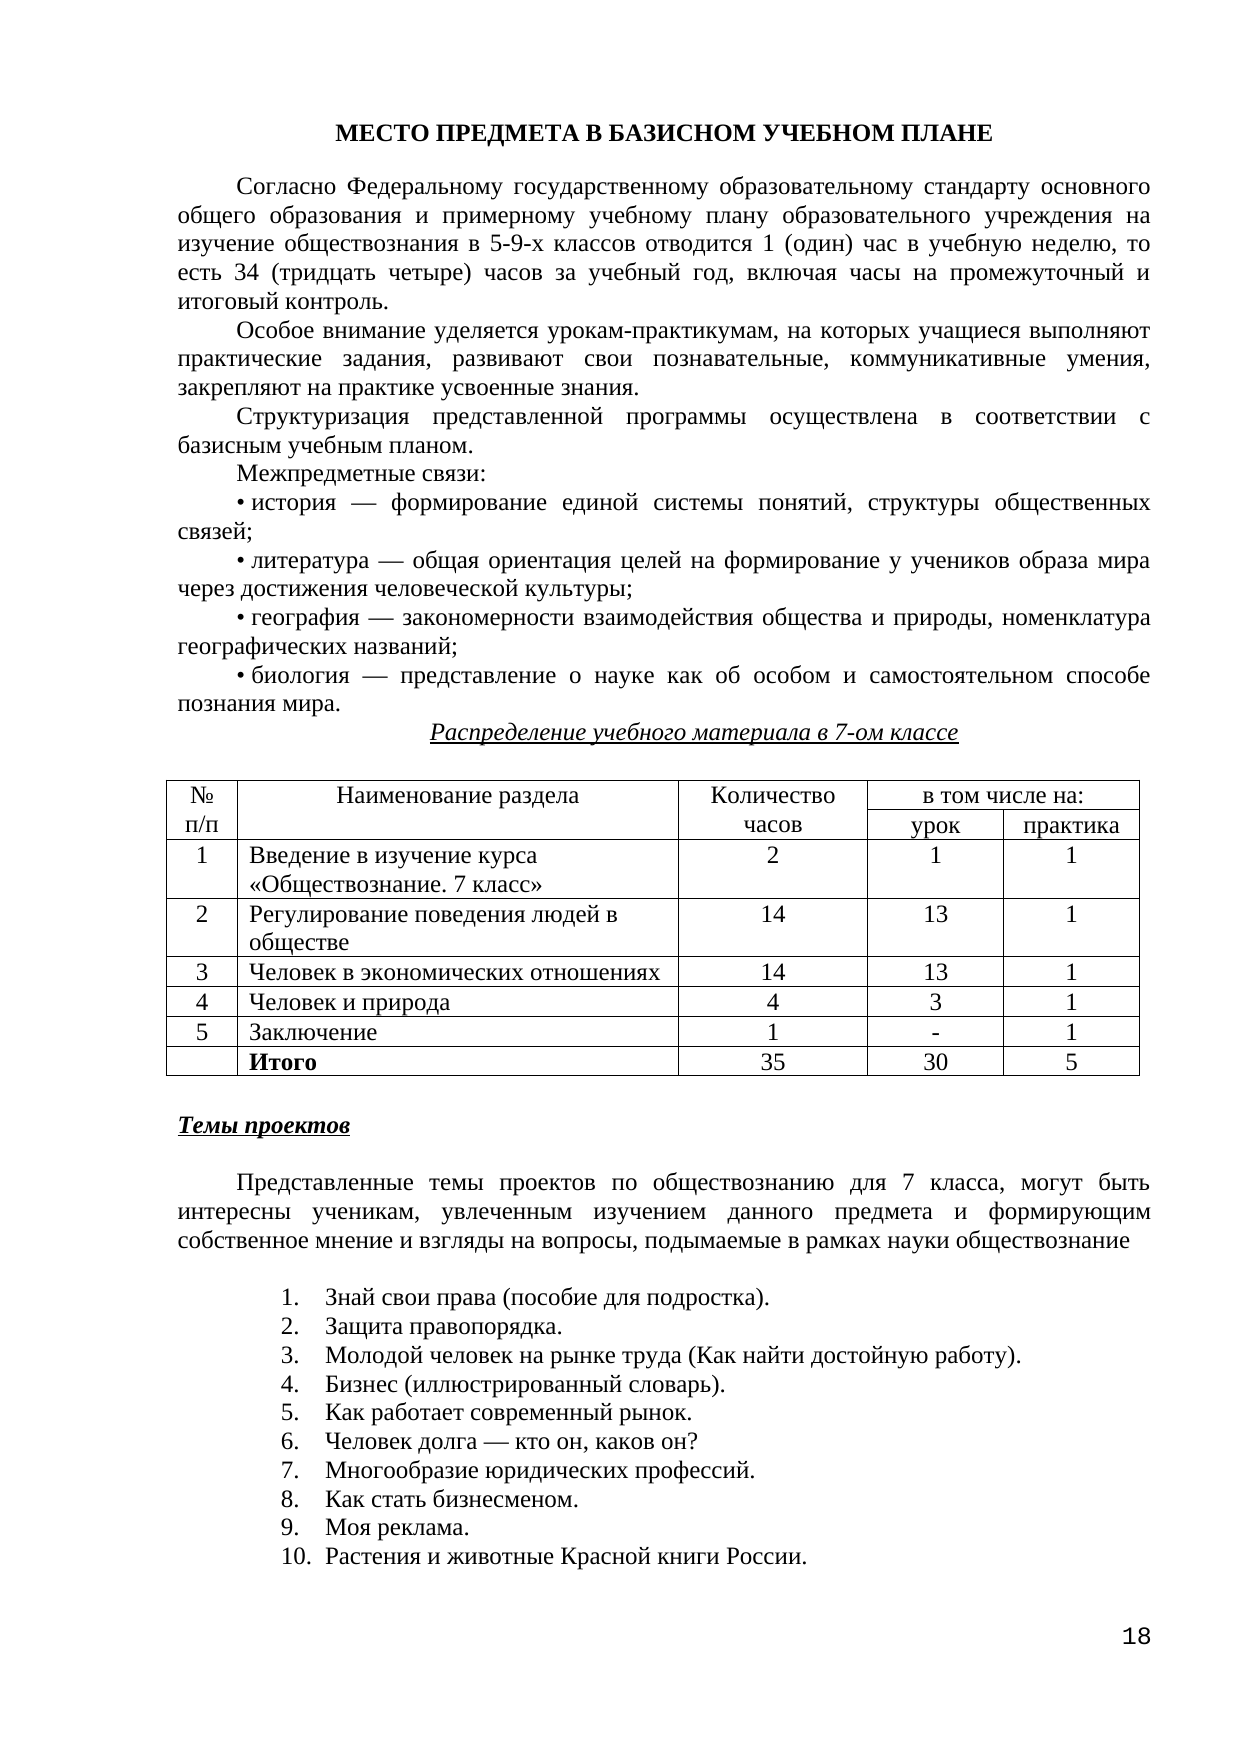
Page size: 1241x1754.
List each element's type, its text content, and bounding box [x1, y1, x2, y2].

table_cell 30 [868, 1047, 1003, 1075]
text 4. Бизнес (иллюстрированный словарь). [236, 1369, 1152, 1397]
text • литература — общая ориентация целей на формирование у учеников образа мира через достижения человеческой культуры; [177, 545, 1152, 602]
text • биология — представление о науке как об особом и самостоятельном способе познания мира. [177, 660, 1152, 717]
table_cell 5 [1004, 1047, 1139, 1075]
text 7. Многообразие юридических профессий. [236, 1455, 1152, 1484]
text 3. Молодой человек на рынке труда (Как найти достойную работу). [236, 1340, 1152, 1369]
text 10. Растения и животные Красной книги России. [236, 1541, 1152, 1570]
table_cell 5 [167, 1017, 237, 1046]
table_cell [167, 1047, 237, 1075]
table_cell 1 [679, 1017, 867, 1046]
text Темы проектов [177, 1110, 1152, 1139]
table_cell 3 [167, 957, 237, 986]
table_cell 13 [868, 899, 1003, 956]
table_cell 2 [679, 840, 867, 898]
text Межпредметные связи: [177, 458, 1152, 487]
table_cell 4 [167, 987, 237, 1016]
table_cell 1 [1004, 957, 1139, 986]
table_header в том числе на: [868, 781, 1139, 809]
table_header Количество часов [679, 781, 867, 839]
text • география — закономерности взаимодействия общества и природы, номенклатура географических названий; [177, 602, 1152, 660]
table_cell Регулирование поведения людей в обществе [238, 899, 678, 956]
table_cell 1 [1004, 1017, 1139, 1046]
table_cell 13 [868, 957, 1003, 986]
text Структуризация представленной программы осуществлена в соответствии с базисным учебным планом. [177, 401, 1152, 458]
table_cell практика [1004, 810, 1139, 839]
text 8. Как стать бизнесменом. [236, 1484, 1152, 1512]
table_cell 2 [167, 899, 237, 956]
text 6. Человек долга — кто он, каков он? [236, 1426, 1152, 1455]
table_cell 14 [679, 899, 867, 956]
text МЕСТО ПРЕДМЕТА В БАЗИСНОМ УЧЕБНОМ ПЛАНЕ [177, 118, 1152, 147]
table_cell Заключение [238, 1017, 678, 1046]
table_cell Итого [238, 1047, 678, 1075]
table_cell 4 [679, 987, 867, 1016]
table_cell 1 [1004, 899, 1139, 956]
text 5. Как работает современный рынок. [236, 1397, 1152, 1426]
text Особое внимание уделяется урокам-практикумам, на которых учащиеся выполняют практические задания, развивают свои познавательные, коммуникативные умения, закрепляют на практике усвоенные знания. [177, 315, 1152, 401]
table_cell урок [868, 810, 1003, 839]
table_cell 1 [1004, 987, 1139, 1016]
table_cell Человек и природа [238, 987, 678, 1016]
table_cell 14 [679, 957, 867, 986]
text Представленные темы проектов по обществознанию для 7 класса, могут быть интересны ученикам, увлеченным изучением данного предмета и формирующим собственное мнение и взгляды на вопросы, подымаемые в рамках науки обществознание [177, 1167, 1152, 1254]
table_cell - [868, 1017, 1003, 1046]
text 9. Моя реклама. [236, 1512, 1152, 1541]
table_cell 1 [167, 840, 237, 898]
table_cell 35 [679, 1047, 867, 1075]
table_cell 1 [1004, 840, 1139, 898]
text 1. Знай свои права (пособие для подростка). [236, 1282, 1152, 1311]
text Распределение учебного материала в 7-ом классе [177, 717, 1152, 746]
table_cell 3 [868, 987, 1003, 1016]
text Согласно Федеральному государственному образовательному стандарту основного общего образования и примерному учебному плану образовательного учреждения на изучение обществознания в 5-9-х классов отводится 1 (один) час в учебную неделю, то есть 34 (тридцать четыре) часов за учебный год, включая часы на промежуточный и итоговый контроль. [177, 171, 1152, 315]
text • история — формирование единой системы понятий, структуры общественных связей; [177, 487, 1152, 545]
table_cell Введение в изучение курса «Обществознание. 7 класс» [238, 840, 678, 898]
table_header Наименование раздела [238, 781, 678, 839]
table_cell 1 [868, 840, 1003, 898]
table_cell Человек в экономических отношениях [238, 957, 678, 986]
table_header № п/п [167, 781, 237, 839]
text 2. Защита правопорядка. [236, 1311, 1152, 1340]
